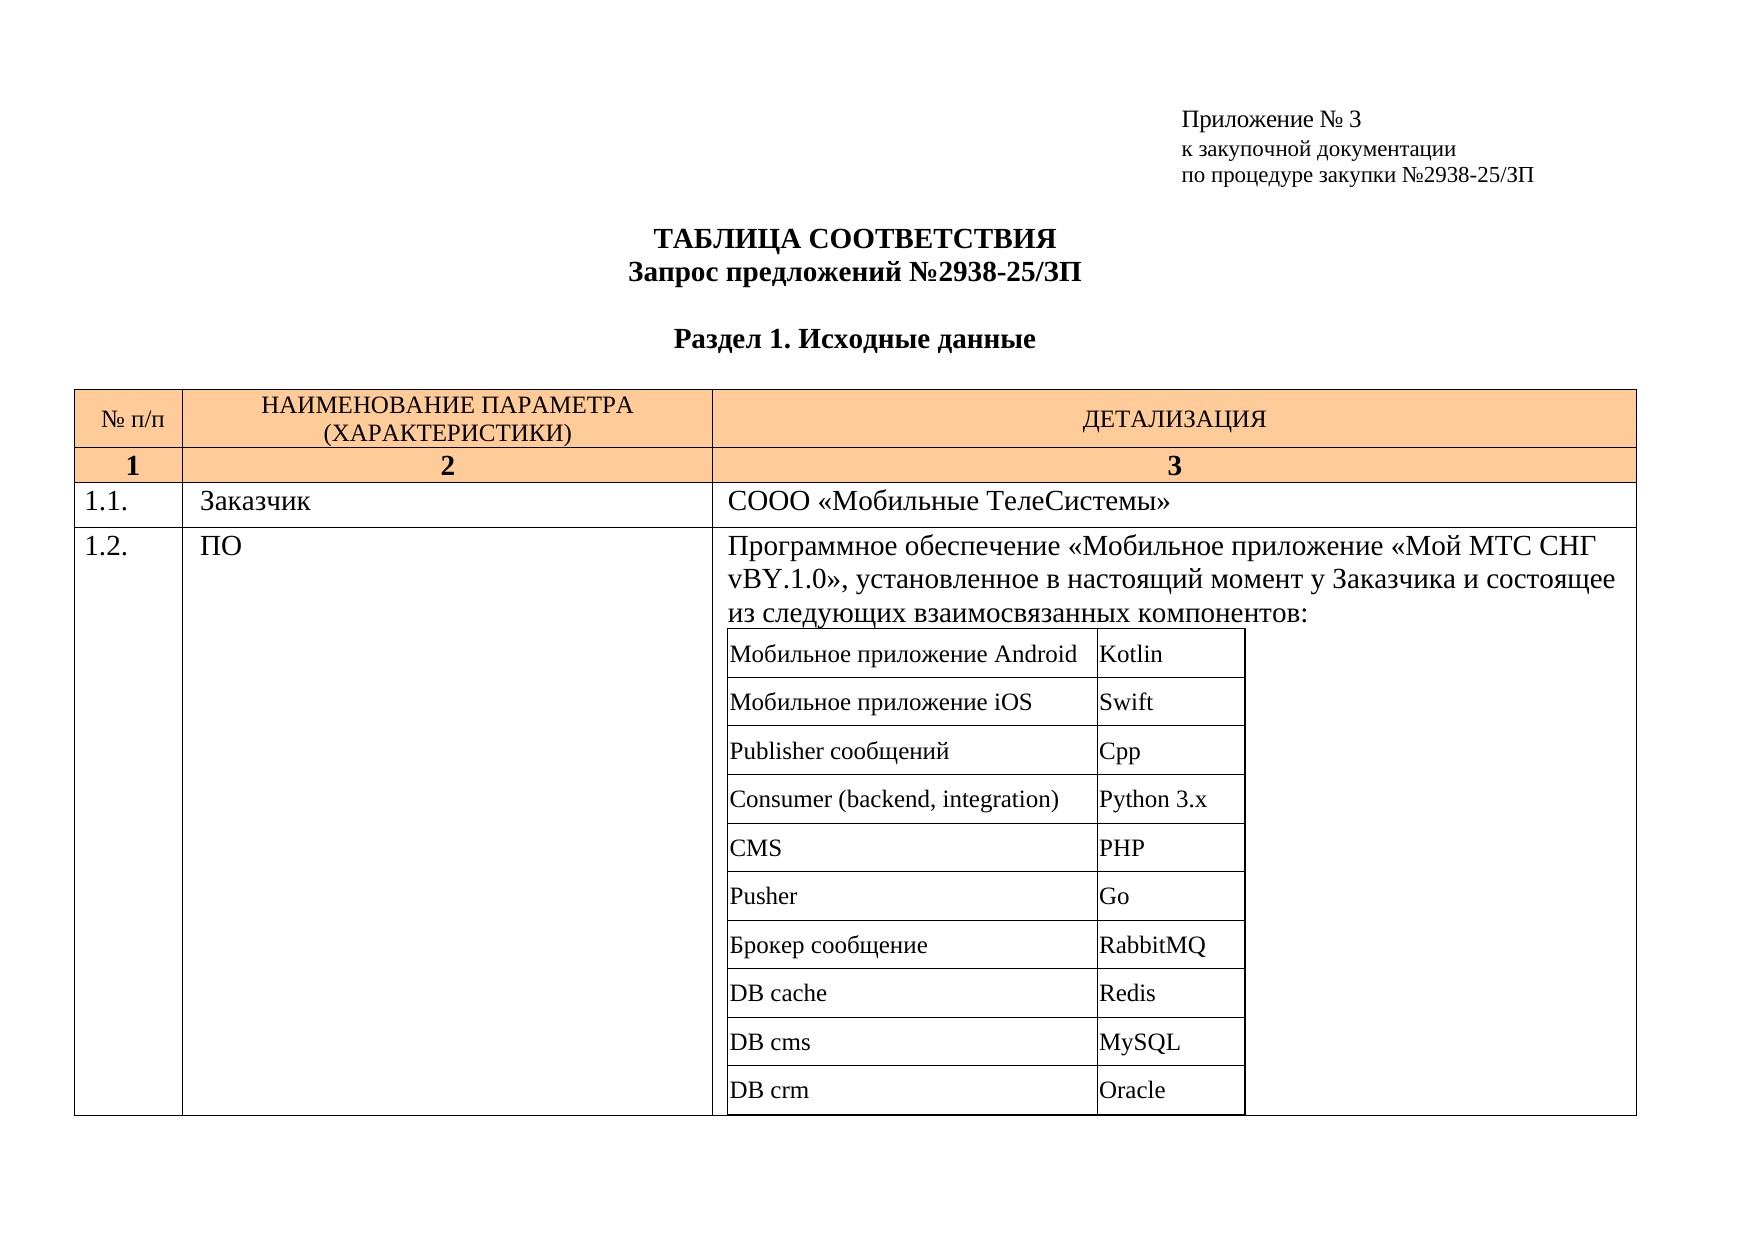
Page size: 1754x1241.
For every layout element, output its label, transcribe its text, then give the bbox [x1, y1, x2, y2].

text по процедуре закупки №2938-25/ЗП [1181, 161, 1580, 187]
table_cell 1.2. [75, 528, 182, 1115]
table_cell Заказчик [183, 483, 712, 527]
table_header № п/п [75, 390, 182, 447]
table_cell ПО [183, 528, 712, 1115]
text ТАБЛИЦА СООТВЕТСТВИЯ [74, 221, 1636, 254]
table_header НАИМЕНОВАНИЕ ПАРАМЕТРА (ХАРАКТЕРИСТИКИ) [183, 390, 712, 447]
table_cell 3 [713, 448, 1636, 482]
text Приложение № 3 [1181, 101, 1580, 135]
table_cell 2 [183, 448, 712, 482]
table_cell 1 [75, 448, 182, 482]
text Запрос предложений №2938-25/ЗП [74, 254, 1636, 288]
table_cell Программное обеспечение «Мобильное приложение «Мой МТС СНГ vBY.1.0», установленное в настоящий момент у Заказчика и состоящее из следующих взаимосвязанных компонентов: [713, 528, 1636, 1115]
table_cell 1.1. [75, 483, 182, 527]
text к закупочной документации [1181, 135, 1580, 161]
table_header ДЕТАЛИЗАЦИЯ [713, 390, 1636, 447]
table_cell СООО «Мобильные ТелеСистемы» [713, 483, 1636, 527]
text Раздел 1. Исходные данные [74, 322, 1636, 355]
